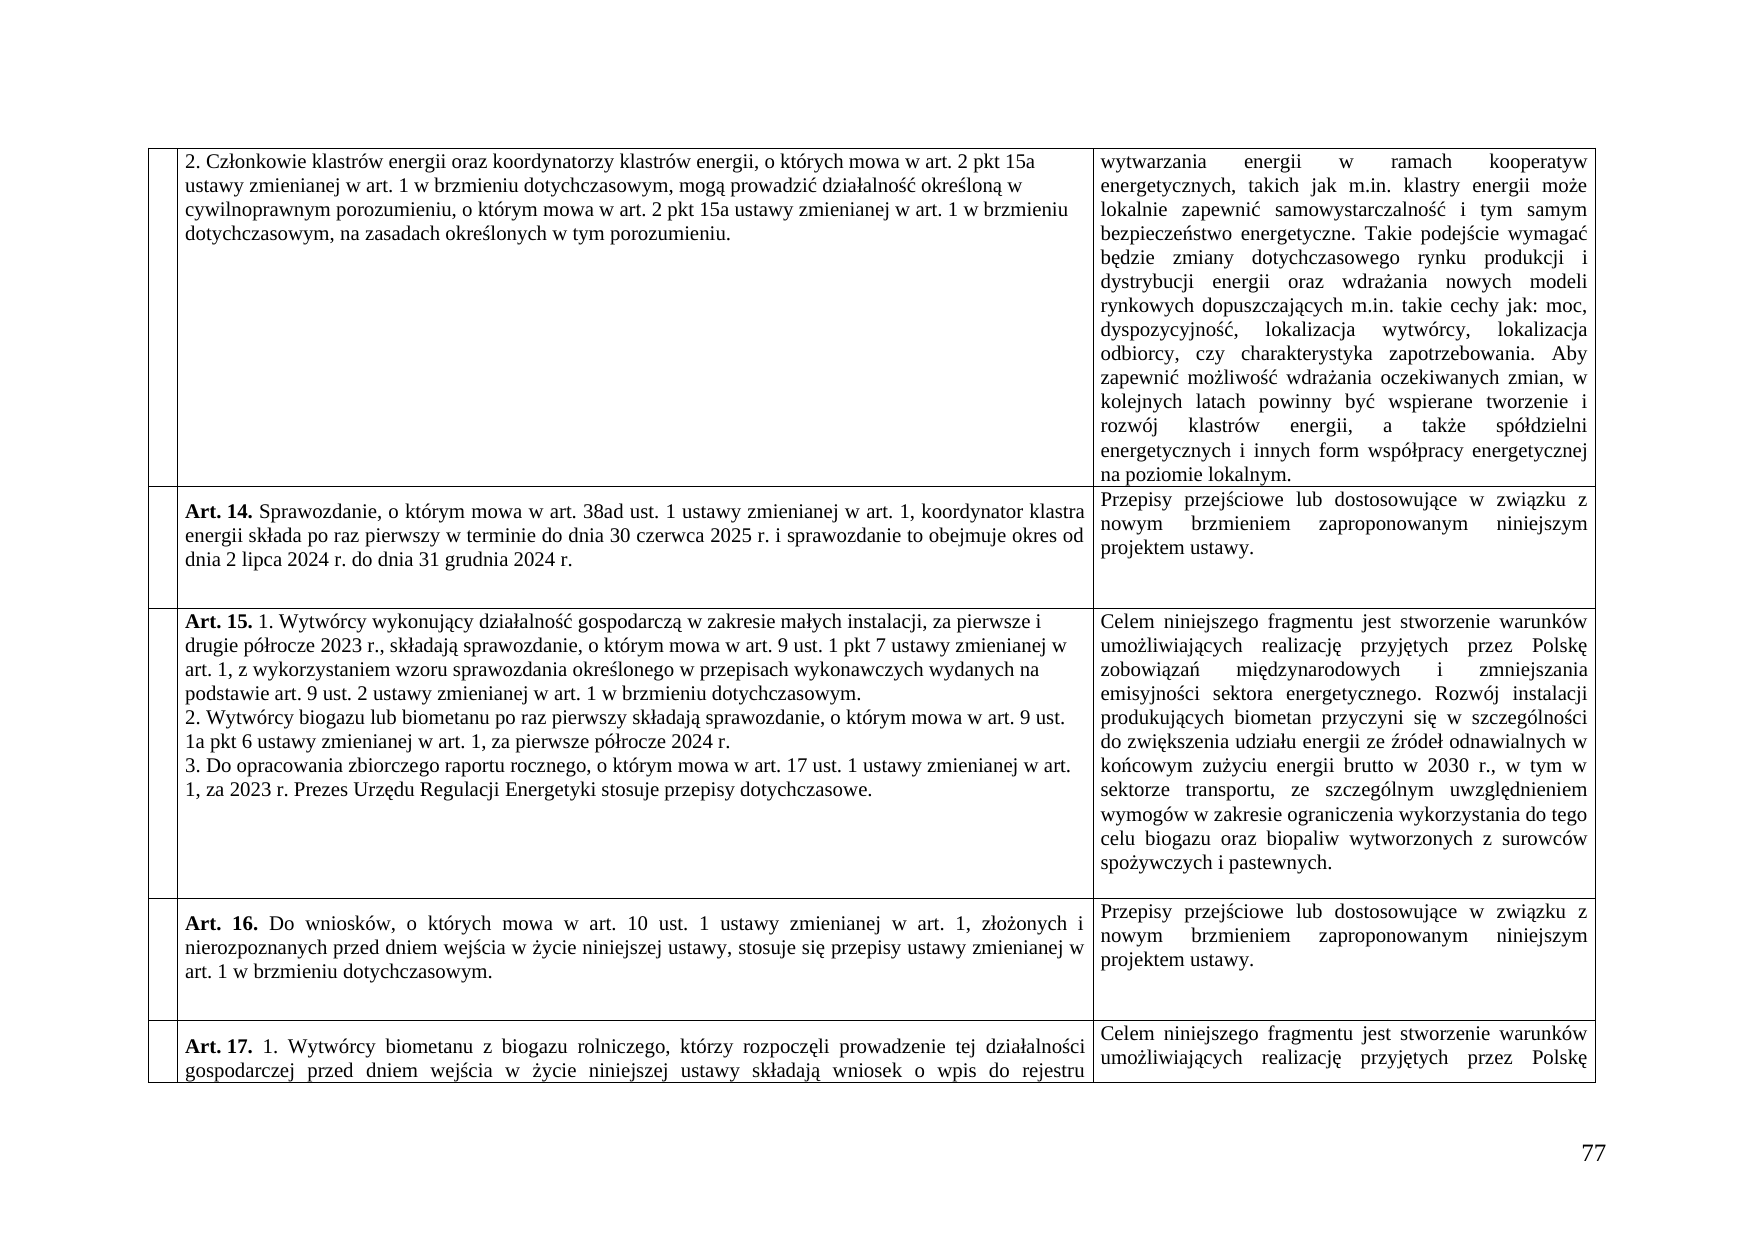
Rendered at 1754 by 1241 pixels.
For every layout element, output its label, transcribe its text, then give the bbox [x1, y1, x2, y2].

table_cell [178, 149, 1093, 486]
table_cell [149, 899, 177, 1020]
table_cell Przepisy przejściowe lub dostosowujące w związku z nowym brzmieniem zaproponowanym niniejszym projektem ustawy. [1094, 899, 1595, 1020]
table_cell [1094, 1021, 1595, 1082]
table_cell Art. 14. Sprawozdanie, o którym mowa w art. 38ad ust. 1 ustawy zmienianej w art. 1, koordynator klastra energii składa po raz pierwszy w terminie do dnia 30 czerwca 2025 r. i sprawozdanie to obejmuje okres od dnia 2 lipca 2024 r. do dnia 31 grudnia 2024 r. [178, 487, 1093, 608]
table_cell Przepisy przejściowe lub dostosowujące w związku z nowym brzmieniem zaproponowanym niniejszym projektem ustawy. [1094, 487, 1595, 608]
table_cell [149, 487, 177, 608]
table_cell Art. 16. Do wniosków, o których mowa w art. 10 ust. 1 ustawy zmienianej w art. 1, złożonych i nierozpoznanych przed dniem wejścia w życie niniejszej ustawy, stosuje się przepisy ustawy zmienianej w art. 1 w brzmieniu dotychczasowym. [178, 899, 1093, 1020]
table_cell [149, 1021, 177, 1082]
table_cell [149, 149, 177, 486]
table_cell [178, 1021, 1093, 1082]
table_cell Art. 15. 1. Wytwórcy wykonujący działalność gospodarczą w zakresie małych instalacji, za pierwsze i drugie półrocze 2023 r., składają sprawozdanie, o którym mowa w art. 9 ust. 1 pkt 7 ustawy zmienianej w art. 1, z wykorzystaniem wzoru sprawozdania określonego w przepisach wykonawczych wydanych na podstawie art. 9 ust. 2 ustawy zmienianej w art. 1 w brzmieniu dotychczasowym. 2. Wytwórcy biogazu lub biometanu po raz pierwszy składają sprawozdanie, o którym mowa w art. 9 ust. 1a pkt 6 ustawy zmienianej w art. 1, za pierwsze półrocze 2024 r. 3. Do opracowania zbiorczego raportu rocznego, o którym mowa w art. 17 ust. 1 ustawy zmienianej w art. 1, za 2023 r. Prezes Urzędu Regulacji Energetyki stosuje przepisy dotychczasowe. [178, 609, 1093, 898]
table_cell [149, 609, 177, 898]
